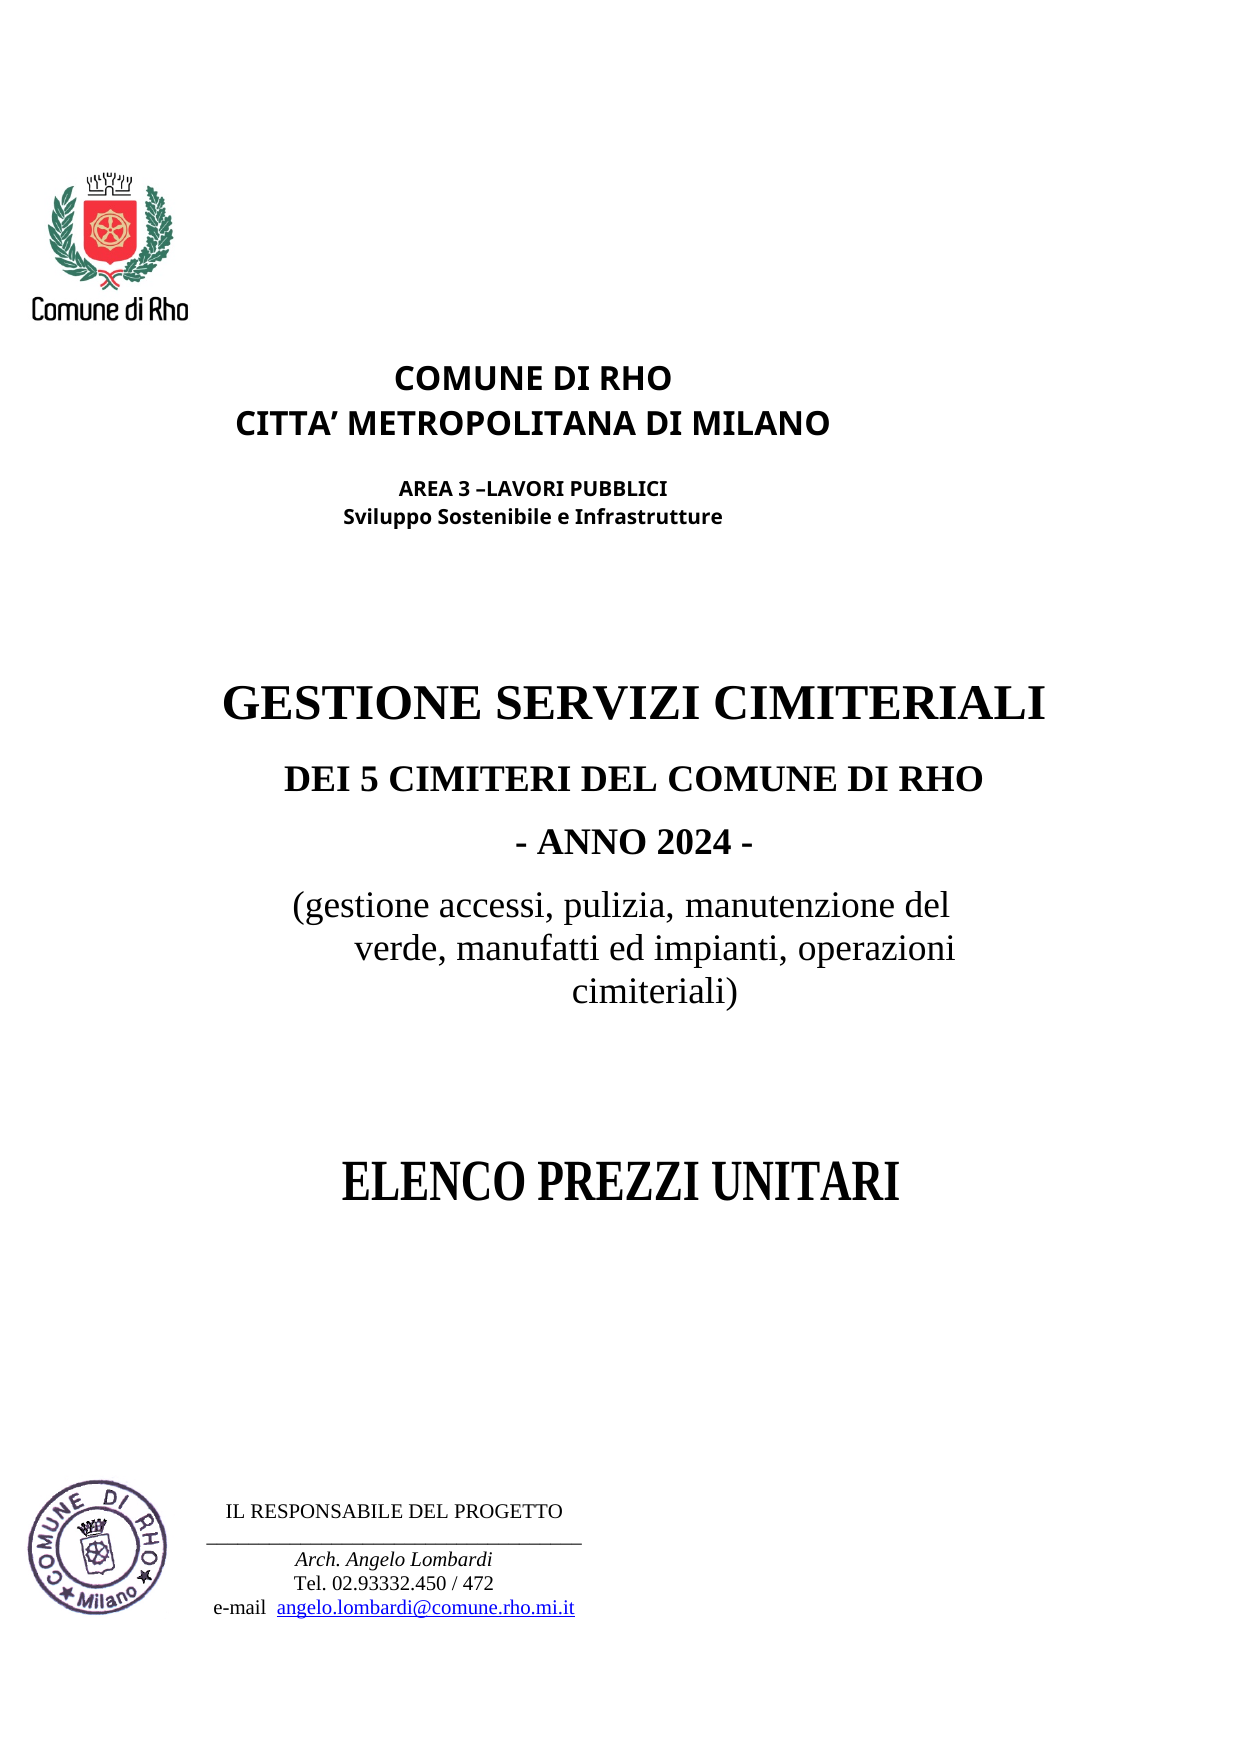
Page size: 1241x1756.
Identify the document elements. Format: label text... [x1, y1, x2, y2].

table_header [7, 1427, 180, 1667]
text GESTIONE SERVIZI CIMITERIALI [135, 673, 1133, 731]
text - ANNO 2024 - [135, 820, 1133, 863]
table_header IL RESPONSABILE DEL PROGETTO ____________________________________ Arch. Angelo Lombardi Tel. 02.93332.450 / 472 e-mail angelo.lombardi@comune.rho.mi.it [180, 1427, 608, 1667]
text DEI 5 CIMITERI DEL COMUNE DI RHO [135, 757, 1133, 800]
title (gestione accessi, pulizia, manutenzione del verde, manufatti ed impianti, operazioni cimiteriali) [286, 883, 956, 1012]
picture [0, 144, 216, 351]
table_header COMUNE DI RHO CITTA’ METROPOLITANA DI MILANO AREA 3 –LAVORI PUBBLICI Sviluppo Sostenibile e Infrastrutture [14, 355, 1015, 531]
picture [18, 1475, 175, 1619]
title ELENCO PREZZI UNITARI [286, 1146, 956, 1213]
